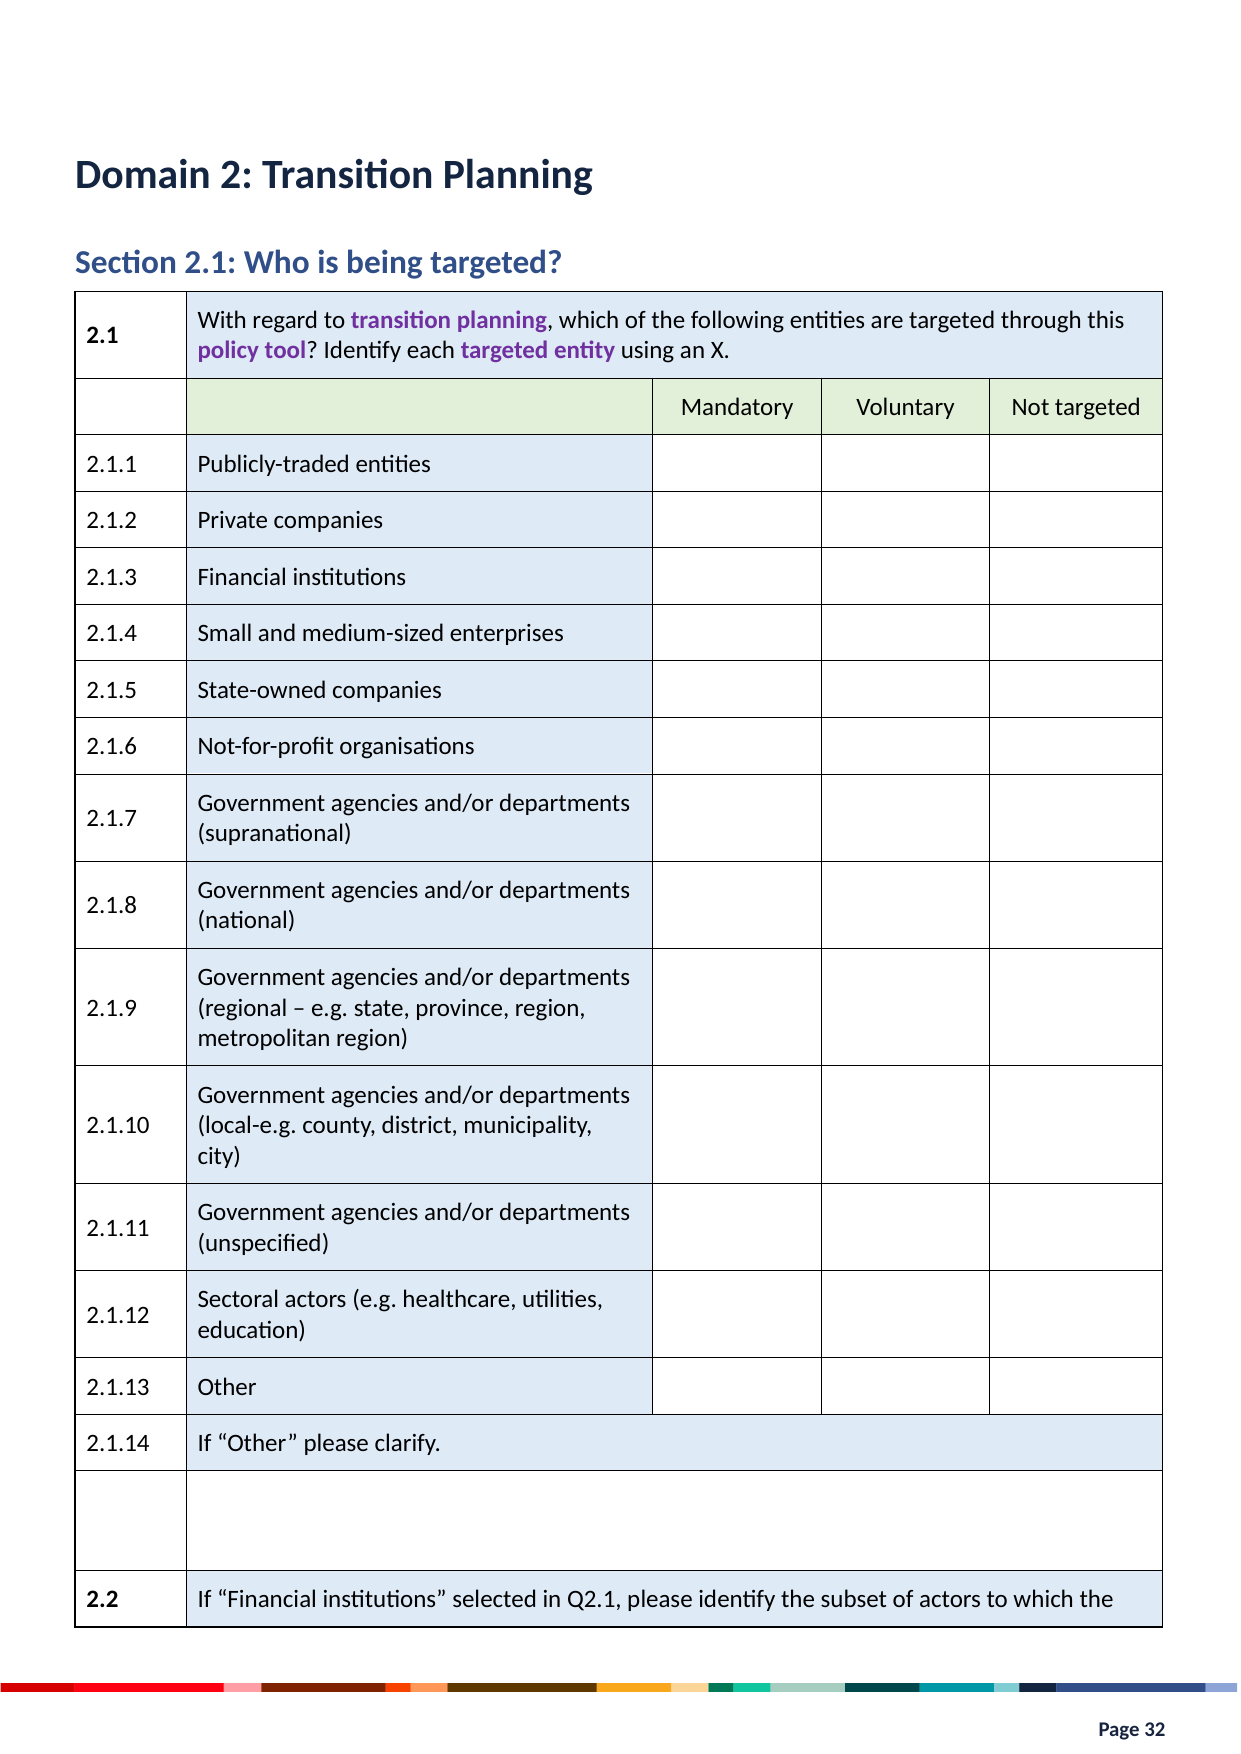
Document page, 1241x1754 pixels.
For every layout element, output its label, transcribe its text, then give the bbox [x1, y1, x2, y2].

table_cell State-owned companies [187, 661, 652, 717]
table_cell [822, 548, 989, 604]
table_cell Not-for-profit organisations [187, 718, 652, 773]
table_cell [822, 718, 989, 773]
picture [0, 1683, 1236, 1692]
table_cell 2.1.2 [76, 492, 186, 547]
table_cell [990, 661, 1162, 717]
table_cell [76, 379, 186, 434]
table_cell 2.1.5 [76, 661, 186, 717]
table_cell [653, 718, 821, 773]
table_cell [990, 435, 1162, 491]
table_cell 2.1.11 [76, 1184, 186, 1270]
table_cell [653, 1358, 821, 1414]
table_cell 2.1.9 [76, 949, 186, 1065]
table_cell [653, 949, 821, 1065]
table_cell [187, 379, 652, 434]
table_cell [990, 1184, 1162, 1270]
table_cell Government agencies and/or departments (local-e.g. county, district, municipality, city) [187, 1066, 652, 1183]
table_cell [822, 1066, 989, 1183]
table_cell Small and medium-sized enterprises [187, 605, 652, 660]
table_cell 2.1.7 [76, 775, 186, 861]
table_cell [822, 1271, 989, 1357]
table_cell If “Other” please clarify. [187, 1415, 1162, 1470]
table_cell [990, 1066, 1162, 1183]
table_cell Government agencies and/or departments (supranational) [187, 775, 652, 861]
table_header 2.1 [76, 292, 186, 378]
table_cell [990, 949, 1162, 1065]
table_cell 2.1.14 [76, 1415, 186, 1470]
table_cell Voluntary [822, 379, 989, 434]
table_cell [990, 1271, 1162, 1357]
table_cell 2.1.1 [76, 435, 186, 491]
table_cell [822, 1184, 989, 1270]
table_cell [653, 548, 821, 604]
table_cell [653, 605, 821, 660]
table_cell [653, 775, 821, 861]
table_cell Publicly-traded entities [187, 435, 652, 491]
table_cell 2.1.4 [76, 605, 186, 660]
table_cell [653, 1066, 821, 1183]
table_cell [187, 1571, 1162, 1626]
table_cell [76, 1471, 186, 1570]
table_cell Mandatory [653, 379, 821, 434]
table_cell [822, 862, 989, 948]
table_cell [653, 435, 821, 491]
table_cell [990, 775, 1162, 861]
table_cell [653, 492, 821, 547]
table_cell [822, 949, 989, 1065]
table_cell [990, 718, 1162, 773]
table_cell [187, 1471, 1162, 1570]
table_cell 2.1.6 [76, 718, 186, 773]
table_cell 2.1.3 [76, 548, 186, 604]
subtitle Section 2.1: Who is being targeted? [75, 241, 1165, 282]
table_cell [822, 775, 989, 861]
table_cell Financial institutions [187, 548, 652, 604]
table_cell [822, 492, 989, 547]
table_cell 2.1.12 [76, 1271, 186, 1357]
table_cell 2.1.13 [76, 1358, 186, 1414]
table_cell Private companies [187, 492, 652, 547]
table_cell [990, 548, 1162, 604]
table_cell 2.1.10 [76, 1066, 186, 1183]
table_cell [822, 605, 989, 660]
table_cell [822, 1358, 989, 1414]
table_cell Government agencies and/or departments (unspecified) [187, 1184, 652, 1270]
table_header With regard to transition planning, which of the following entities are targeted through this policy tool? Identify each targeted entity using an X. [187, 292, 1162, 378]
table_cell [990, 605, 1162, 660]
table_cell [990, 492, 1162, 547]
table_cell [990, 862, 1162, 948]
table_cell [653, 1184, 821, 1270]
table_cell 2.2 [76, 1571, 186, 1626]
table_cell [822, 661, 989, 717]
table_cell Sectoral actors (e.g. healthcare, utilities, education) [187, 1271, 652, 1357]
table_cell [990, 1358, 1162, 1414]
table_cell Government agencies and/or departments (regional – e.g. state, province, region, metropolitan region) [187, 949, 652, 1065]
table_cell Other [187, 1358, 652, 1414]
table_cell Government agencies and/or departments (national) [187, 862, 652, 948]
table_cell [822, 435, 989, 491]
table_cell Not targeted [990, 379, 1162, 434]
subtitle Domain 2: Transition Planning [75, 148, 1165, 199]
table_cell [653, 862, 821, 948]
table_cell [653, 661, 821, 717]
table_cell [653, 1271, 821, 1357]
table_cell 2.1.8 [76, 862, 186, 948]
